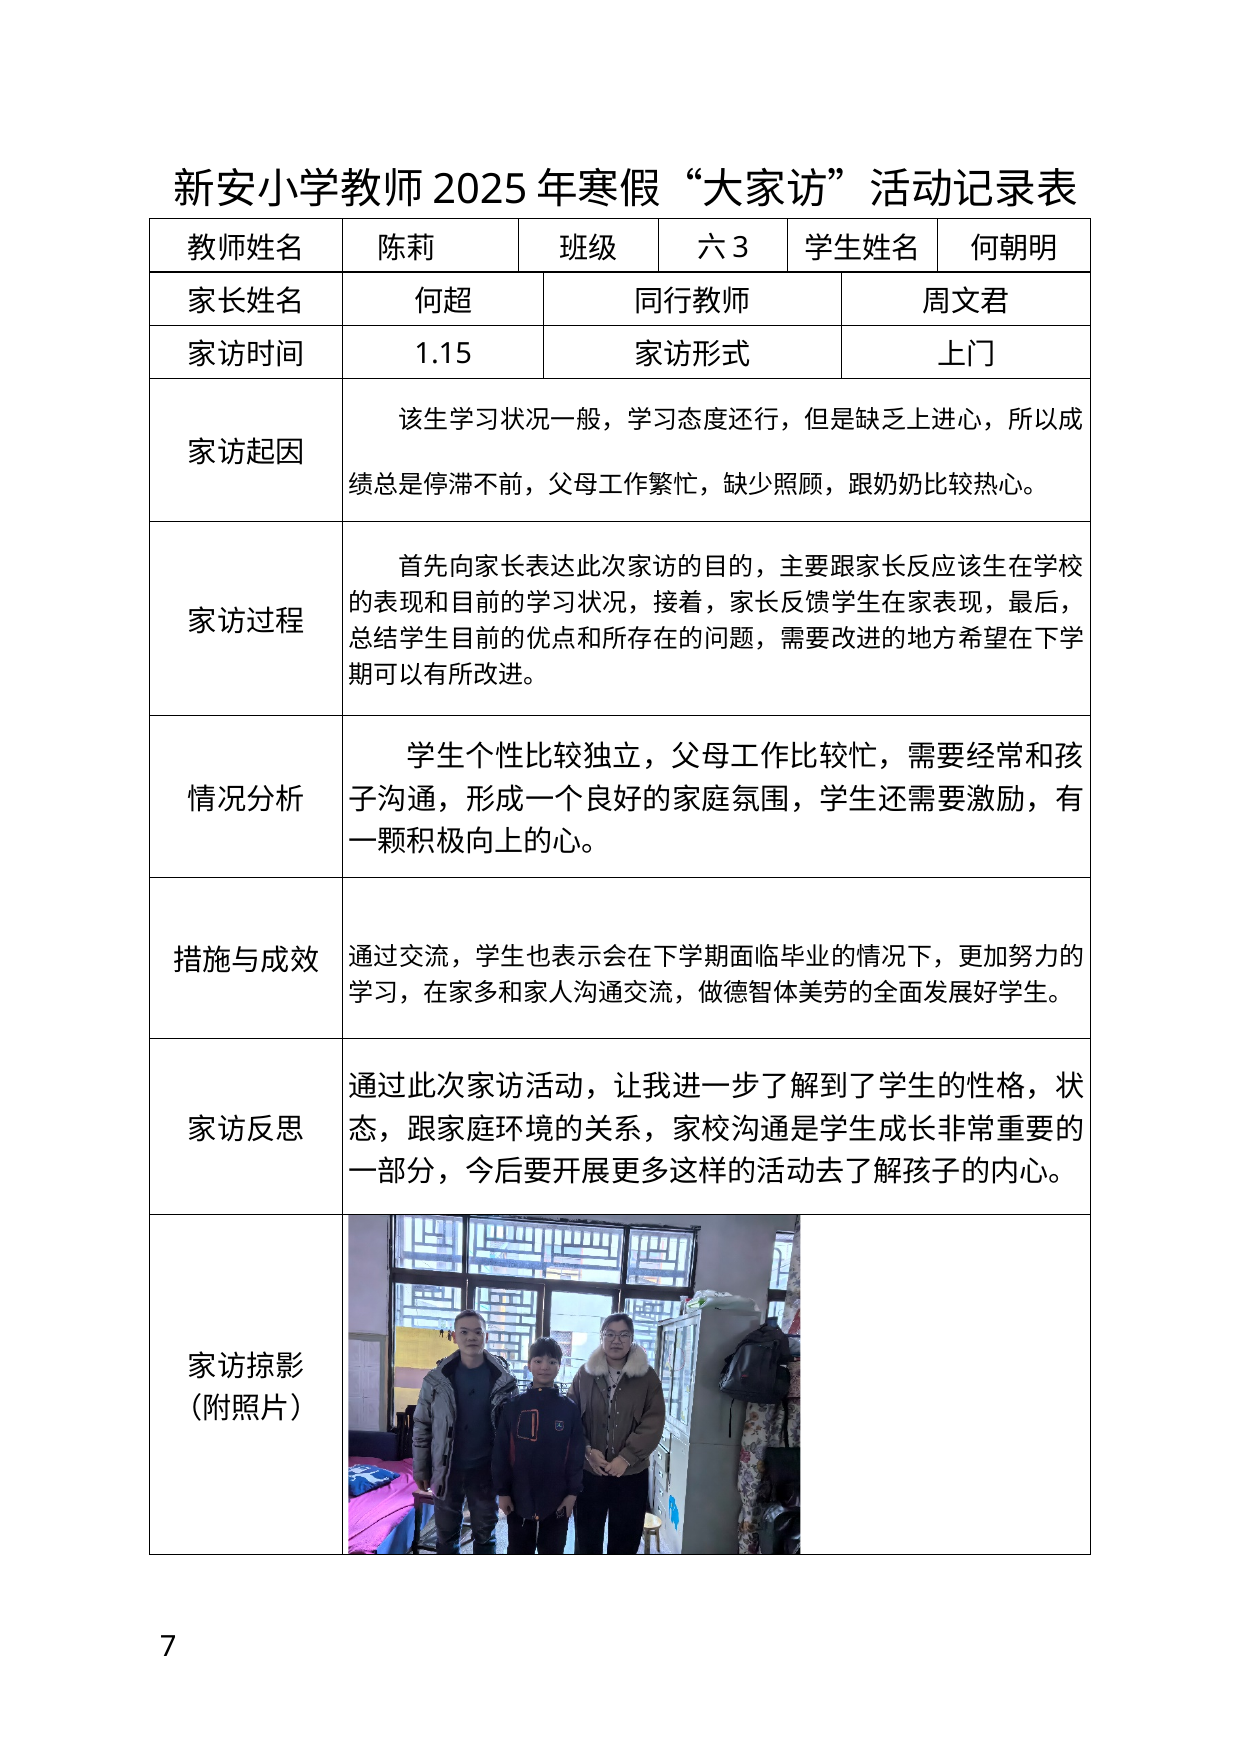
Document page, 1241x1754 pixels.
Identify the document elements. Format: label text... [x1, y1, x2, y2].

table_cell 该生学习状况一般，学习态度还行，但是缺乏上进心，所以成绩总是停滞不前，父母工作繁忙，缺少照顾，跟奶奶比较热心。 [343, 379, 1090, 521]
table_cell [343, 1215, 348, 1554]
table_cell [801, 1215, 1090, 1554]
table_cell 措施与成效 [150, 878, 342, 1038]
table_cell 首先向家长表达此次家访的目的，主要跟家长反应该生在学校的表现和目前的学习状况，接着，家长反馈学生在家表现，最后，总结学生目前的优点和所存在的问题，需要改进的地方希望在下学期可以有所改进。 [343, 522, 1090, 715]
table_cell 家访过程 [150, 522, 342, 715]
table_cell 通过交流，学生也表示会在下学期面临毕业的情况下，更加努力的学习，在家多和家人沟通交流，做德智体美劳的全面发展好学生。 [343, 878, 1090, 1038]
table_header 陈莉 [343, 219, 518, 271]
table_cell 何超 [343, 273, 543, 325]
table_cell 家访形式 [544, 326, 841, 378]
table_cell 家长姓名 [150, 273, 342, 325]
picture [348, 1215, 801, 1554]
table_cell 周文君 [842, 273, 1090, 325]
table_cell 1.15 [343, 326, 543, 378]
table_cell 学生个性比较独立，父母工作比较忙，需要经常和孩子沟通，形成一个良好的家庭氛围，学生还需要激励，有一颗积极向上的心。 [343, 716, 1090, 877]
table_cell 通过此次家访活动，让我进一步了解到了学生的性格，状态，跟家庭环境的关系，家校沟通是学生成长非常重要的一部分，今后要开展更多这样的活动去了解孩子的内心。 [343, 1039, 1090, 1214]
table_cell 家访起因 [150, 379, 342, 521]
table_cell 上门 [842, 326, 1090, 378]
table_header 学生姓名 [788, 219, 937, 271]
table_header 六3 [659, 219, 787, 271]
text 新安小学教师2025年寒假“大家访”活动记录表 [159, 153, 1081, 218]
table_header 教师姓名 [150, 219, 342, 271]
table_header 班级 [519, 219, 658, 271]
table_cell 家访掠影 （附照片） [150, 1215, 342, 1554]
table_cell 情况分析 [150, 716, 342, 877]
table_header 何朝明 [938, 219, 1090, 271]
table_cell 家访时间 [150, 326, 342, 378]
table_cell 家访反思 [150, 1039, 342, 1214]
table_cell 同行教师 [544, 273, 841, 325]
